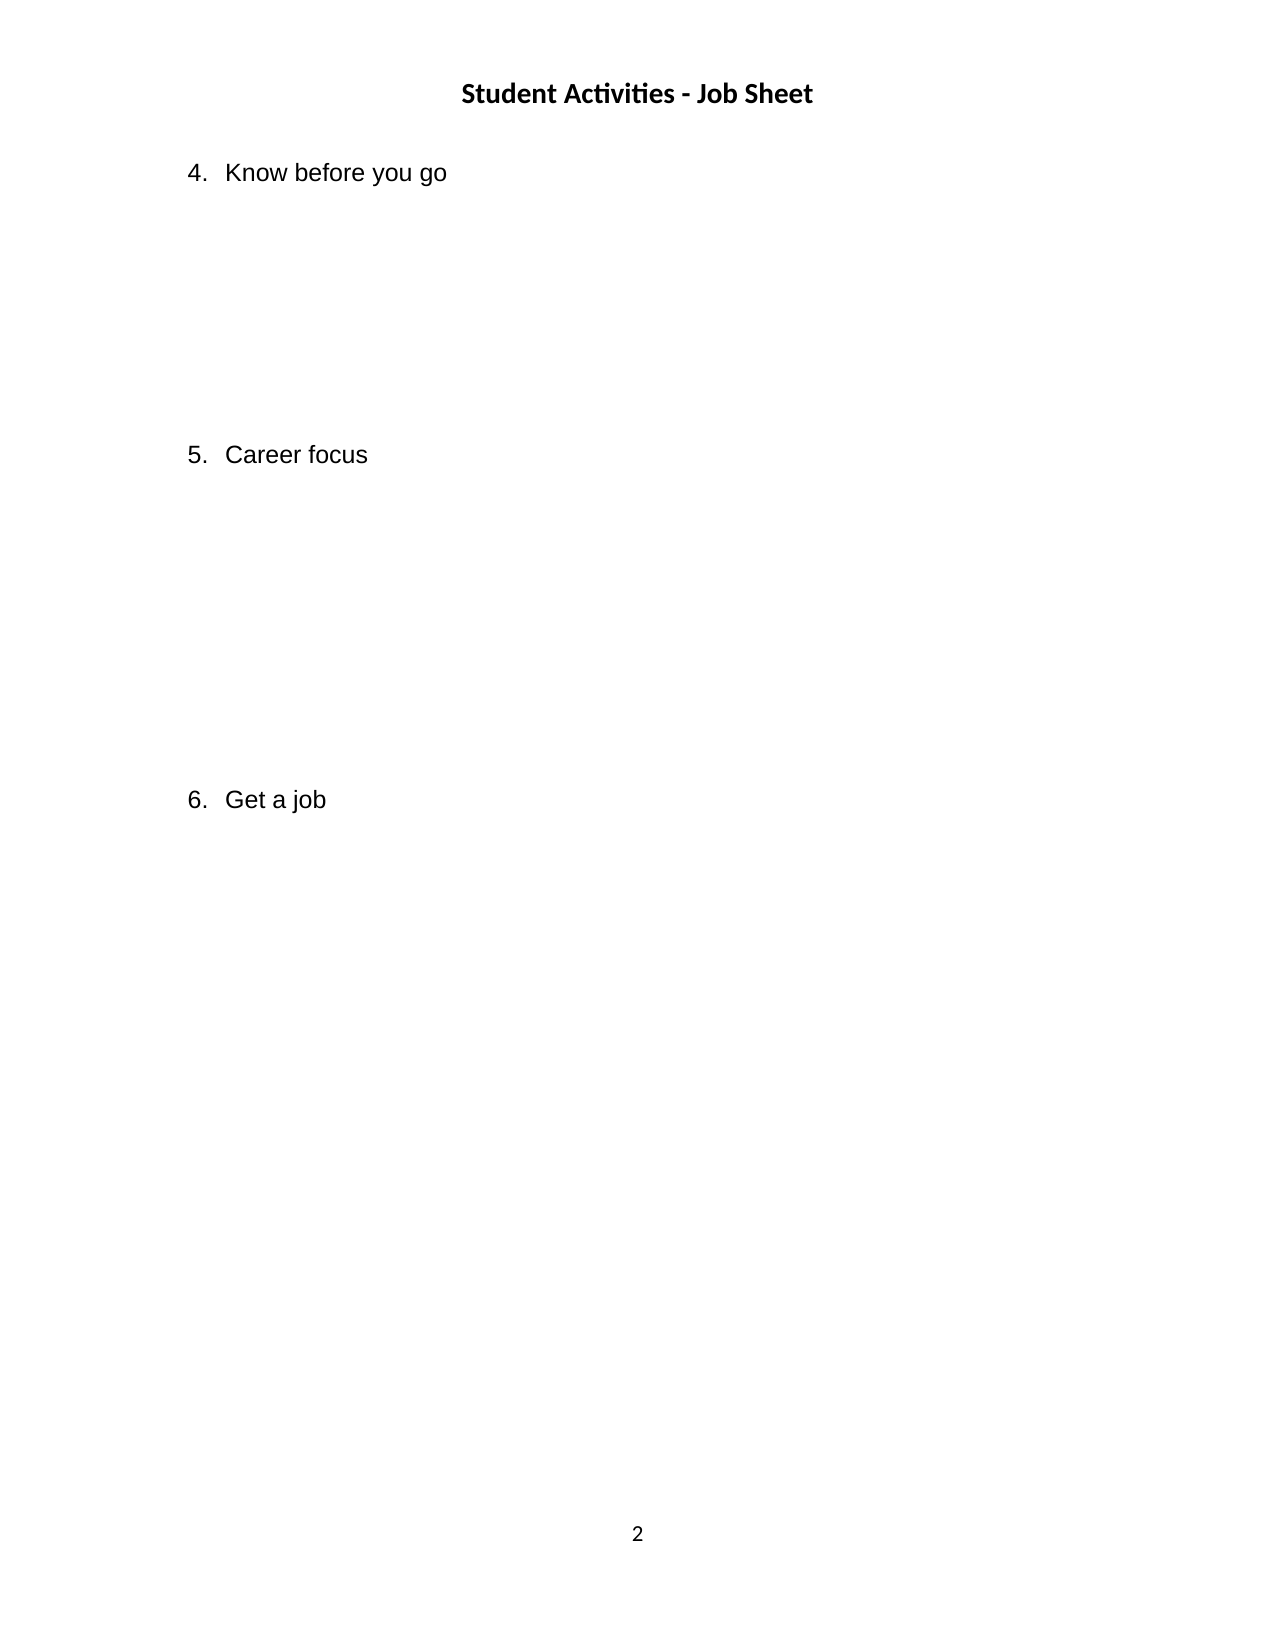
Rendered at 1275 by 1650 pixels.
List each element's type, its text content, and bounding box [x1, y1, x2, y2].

list Get a job [187, 785, 1125, 814]
list Know before you go [187, 158, 1125, 187]
list Career focus [187, 440, 1125, 469]
